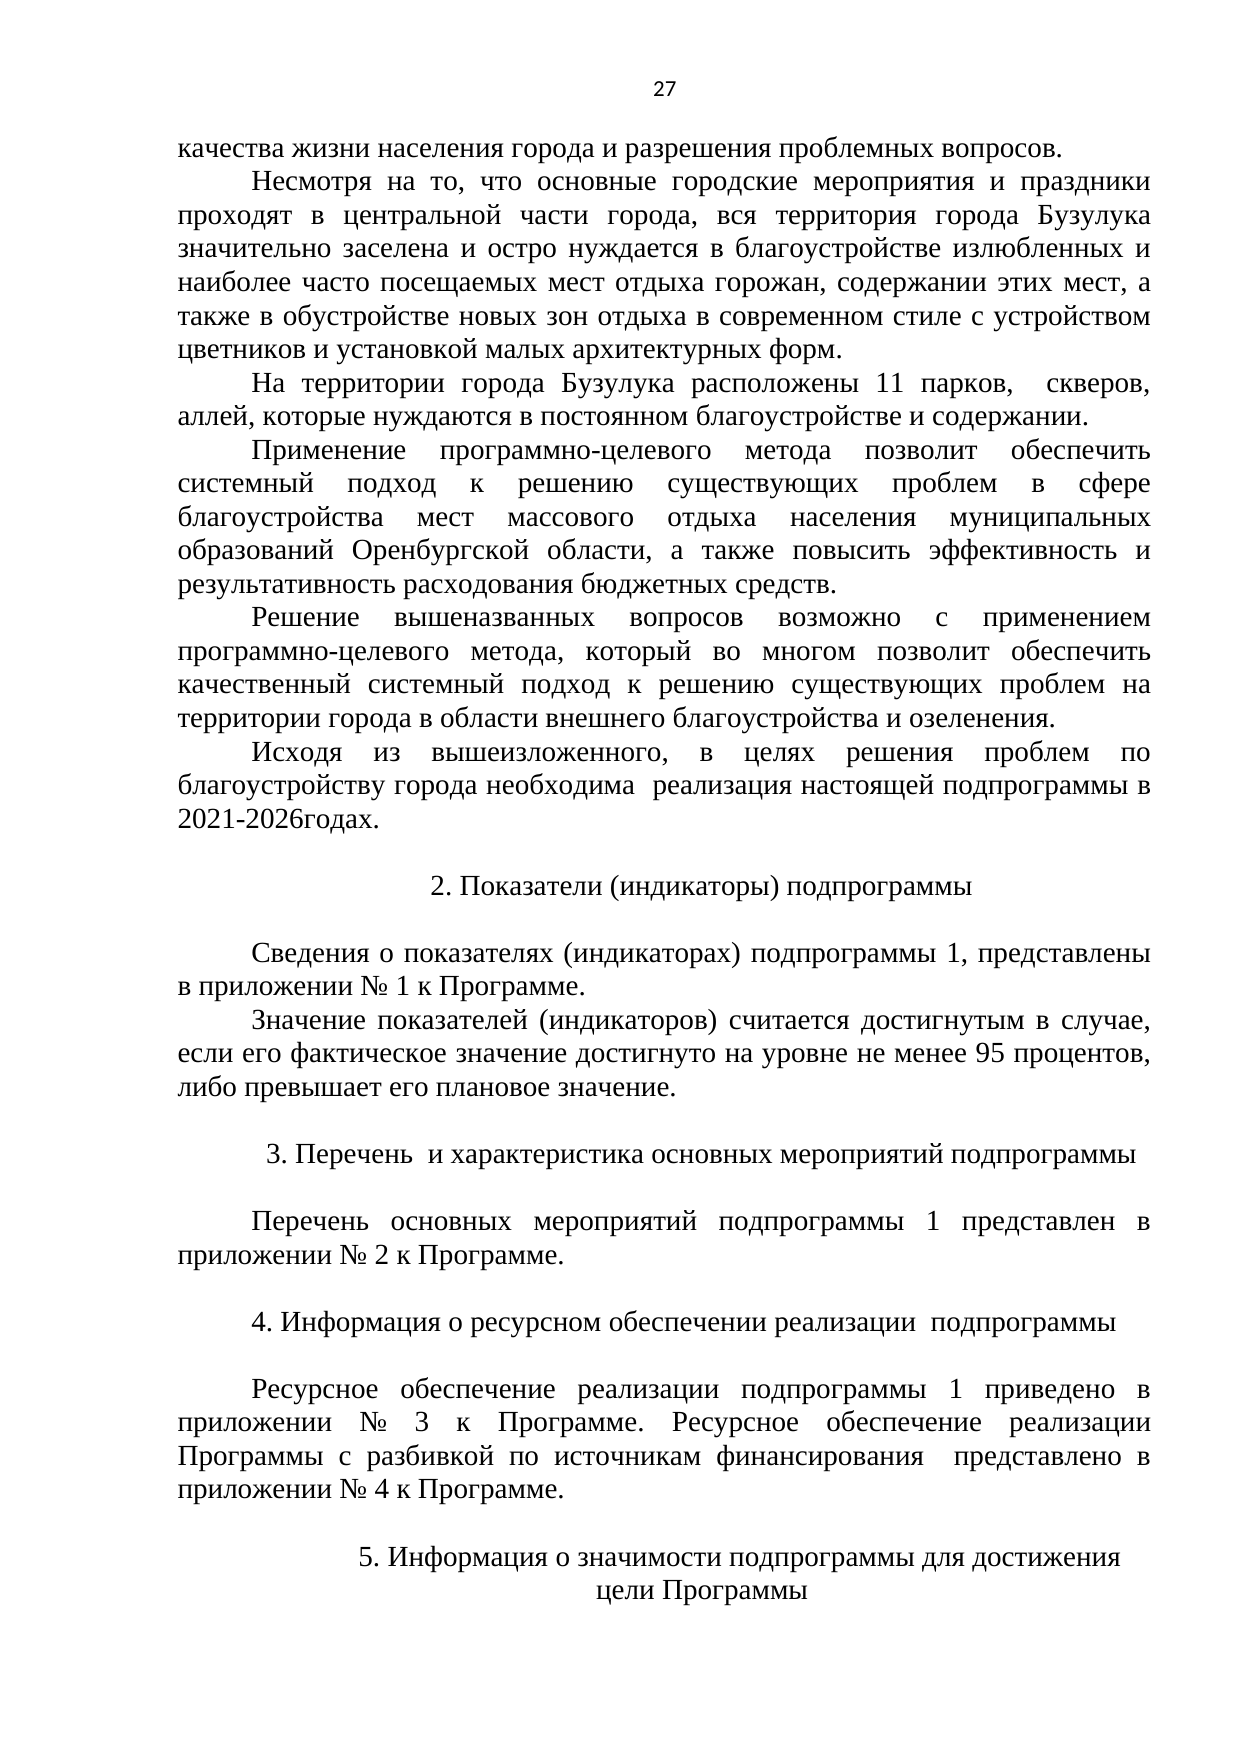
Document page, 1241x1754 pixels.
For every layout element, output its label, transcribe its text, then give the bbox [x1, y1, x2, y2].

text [177, 130, 1152, 163]
text 5. Информация о значимости подпрограммы для достижения цели Программы [252, 1539, 1152, 1606]
text Применение программно-целевого метода позволит обеспечить системный подход к решению существующих проблем в сфере благоустройства мест массового отдыха населения муниципальных образований Оренбургской области, а также повысить эффективность и результативность расходования бюджетных средств. [177, 432, 1152, 599]
text Сведения о показателях (индикаторах) подпрограммы 1, представлены в приложении № 1 к Программе. [177, 935, 1152, 1002]
text Решение вышеназванных вопросов возможно с применением программно-целевого метода, который во многом позволит обеспечить качественный системный подход к решению существующих проблем на территории города в области внешнего благоустройства и озеленения. [177, 599, 1152, 734]
text Перечень основных мероприятий подпрограммы 1 представлен в приложении № 2 к Программе. [177, 1203, 1152, 1270]
text Несмотря на то, что основные городские мероприятия и праздники проходят в центральной части города, вся территория города Бузулука значительно заселена и остро нуждается в благоустройстве излюбленных и наиболее часто посещаемых мест отдыха горожан, содержании этих мест, а также в обустройстве новых зон отдыха в современном стиле с устройством цветников и установкой малых архитектурных форм. [177, 163, 1152, 365]
text 2. Показатели (индикаторы) подпрограммы [177, 868, 1152, 901]
text 4. Информация о ресурсном обеспечении реализации подпрограммы [177, 1304, 1152, 1337]
text Исходя из вышеизложенного, в целях решения проблем по благоустройству города необходима реализация настоящей подпрограммы в 2021-2026годах. [177, 734, 1152, 834]
text Значение показателей (индикаторов) считается достигнутым в случае, если его фактическое значение достигнуто на уровне не менее 95 процентов, либо превышает его плановое значение. [177, 1002, 1152, 1103]
text 3. Перечень и характеристика основных мероприятий подпрограммы [177, 1136, 1152, 1170]
text На территории города Бузулука расположены 11 парков, скверов, аллей, которые нуждаются в постоянном благоустройстве и содержании. [177, 365, 1152, 432]
text Ресурсное обеспечение реализации подпрограммы 1 приведено в приложении № 3 к Программе. Ресурсное обеспечение реализации Программы с разбивкой по источникам финансирования представлено в приложении № 4 к Программе. [177, 1371, 1152, 1505]
